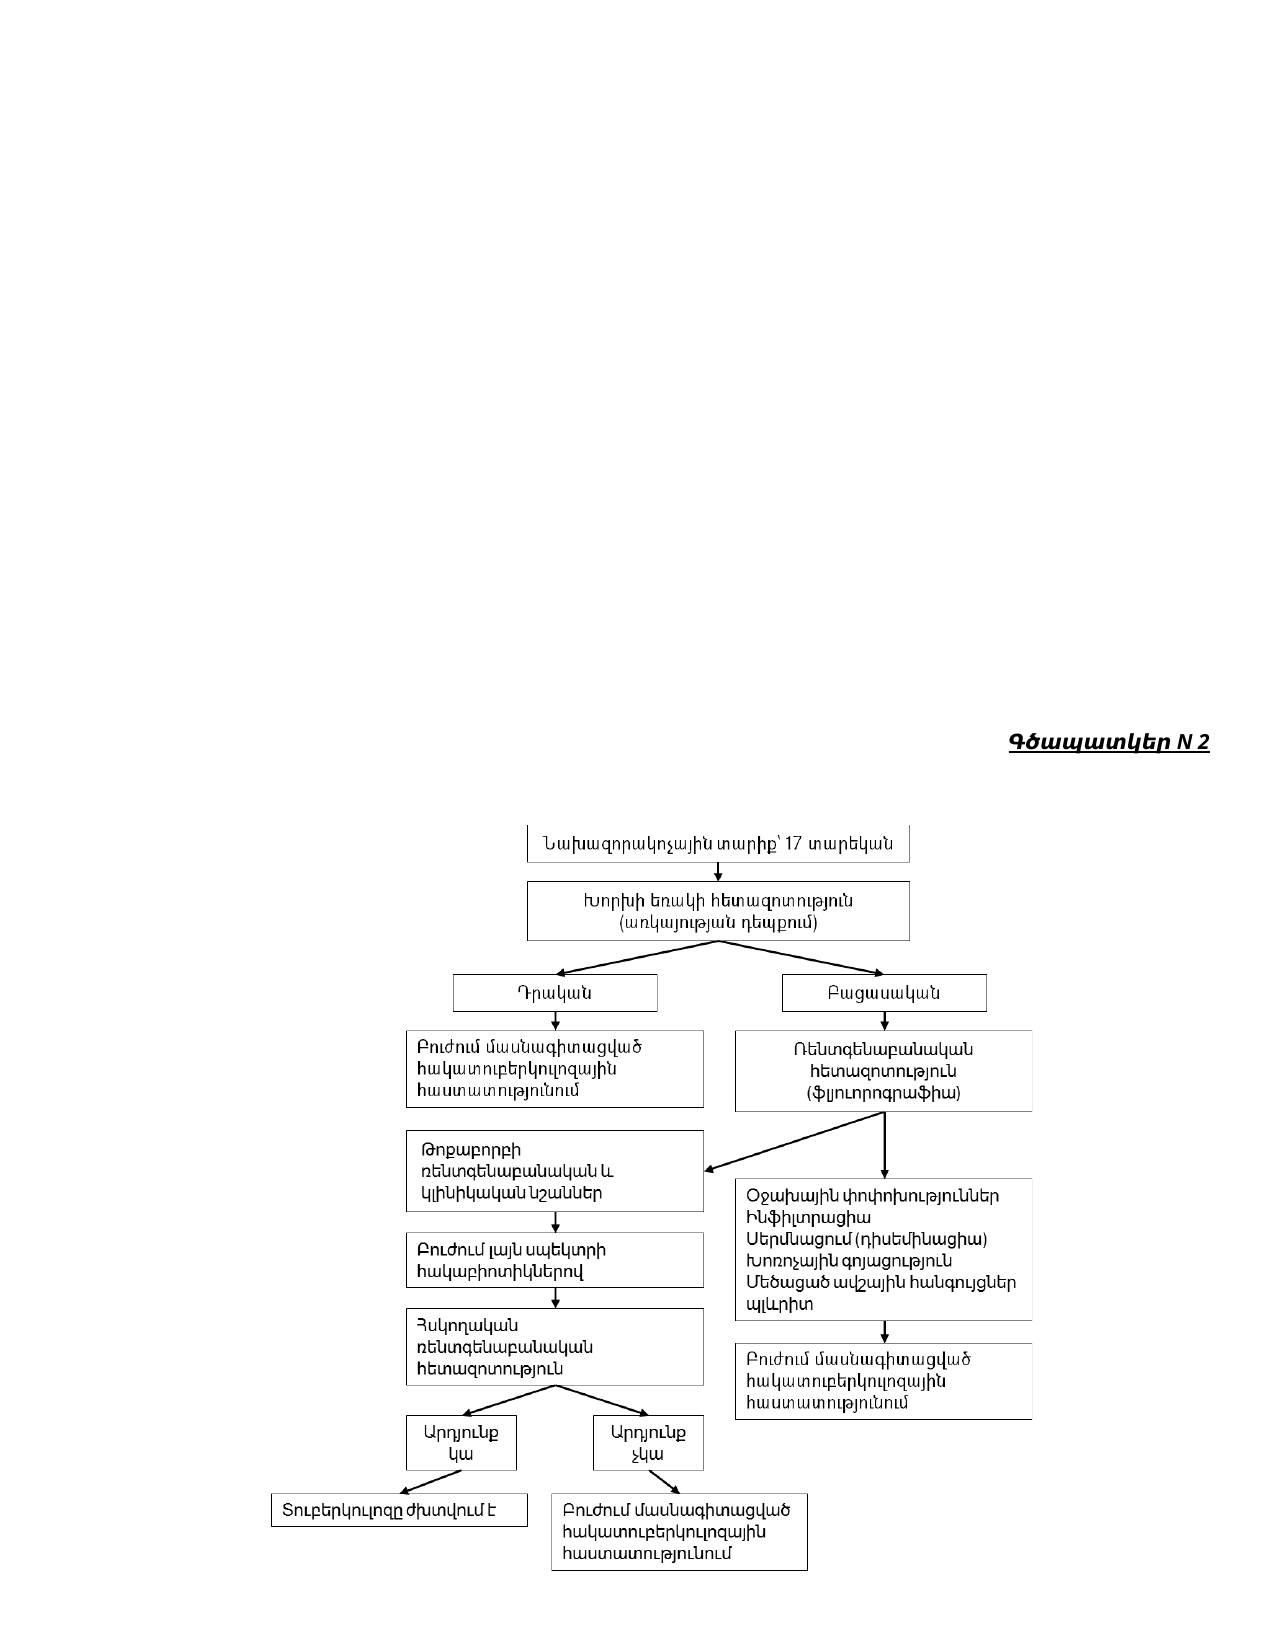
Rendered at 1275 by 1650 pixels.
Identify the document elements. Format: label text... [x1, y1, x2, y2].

picture [271, 825, 1033, 1574]
text Գծապատկեր N 2 [94, 727, 1209, 756]
